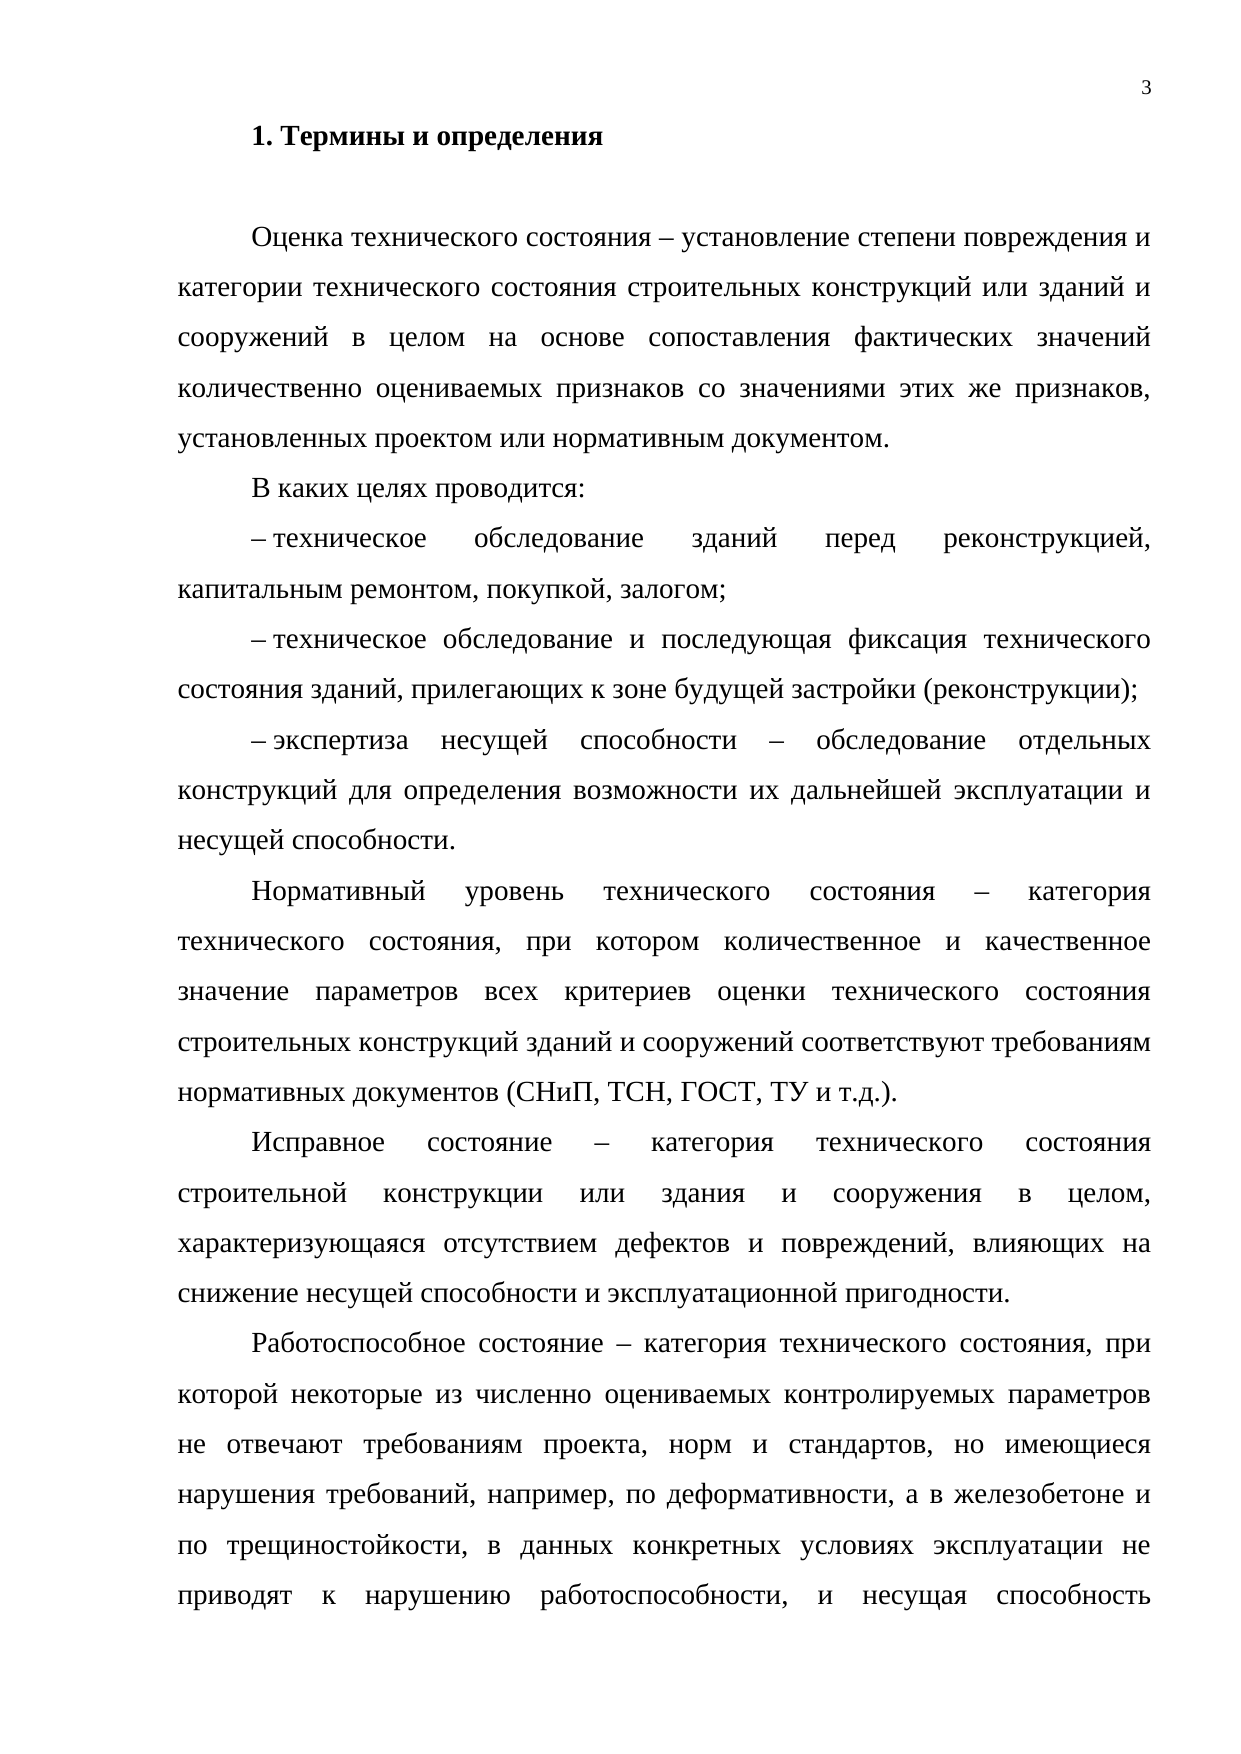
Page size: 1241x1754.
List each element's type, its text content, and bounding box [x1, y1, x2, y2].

text Нормативный уровень технического состояния – категория технического состояния, при котором количественное и качественное значение параметров всех критериев оценки технического состояния строительных конструкций зданий и сооружений соответствуют требованиям нормативных документов (СНиП, ТСН, ГОСТ, ТУ и т.д.). [177, 873, 1152, 1108]
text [177, 1326, 1152, 1611]
text Оценка технического состояния – установление степени повреждения и категории технического состояния строительных конструкций или зданий и сооружений в целом на основе сопоставления фактических значений количественно оцениваемых признаков со значениями этих же признаков, установленных проектом или нормативным документом. [177, 219, 1152, 453]
text 1. Термины и определения [177, 118, 1152, 152]
text – техническое обследование и последующая фиксация технического состояния зданий, прилегающих к зоне будущей застройки (реконструкции); [177, 621, 1152, 705]
text В каких целях проводится: [177, 470, 1152, 504]
text – техническое обследование зданий перед реконструкцией, капитальным ремонтом, покупкой, залогом; [177, 521, 1152, 604]
text – экспертиза несущей способности – обследование отдельных конструкций для определения возможности их дальнейшей эксплуатации и несущей способности. [177, 722, 1152, 856]
text Исправное состояние – категория технического состояния строительной конструкции или здания и сооружения в целом, характеризующаяся отсутствием дефектов и повреждений, влияющих на снижение несущей способности и эксплуатационной пригодности. [177, 1124, 1152, 1309]
